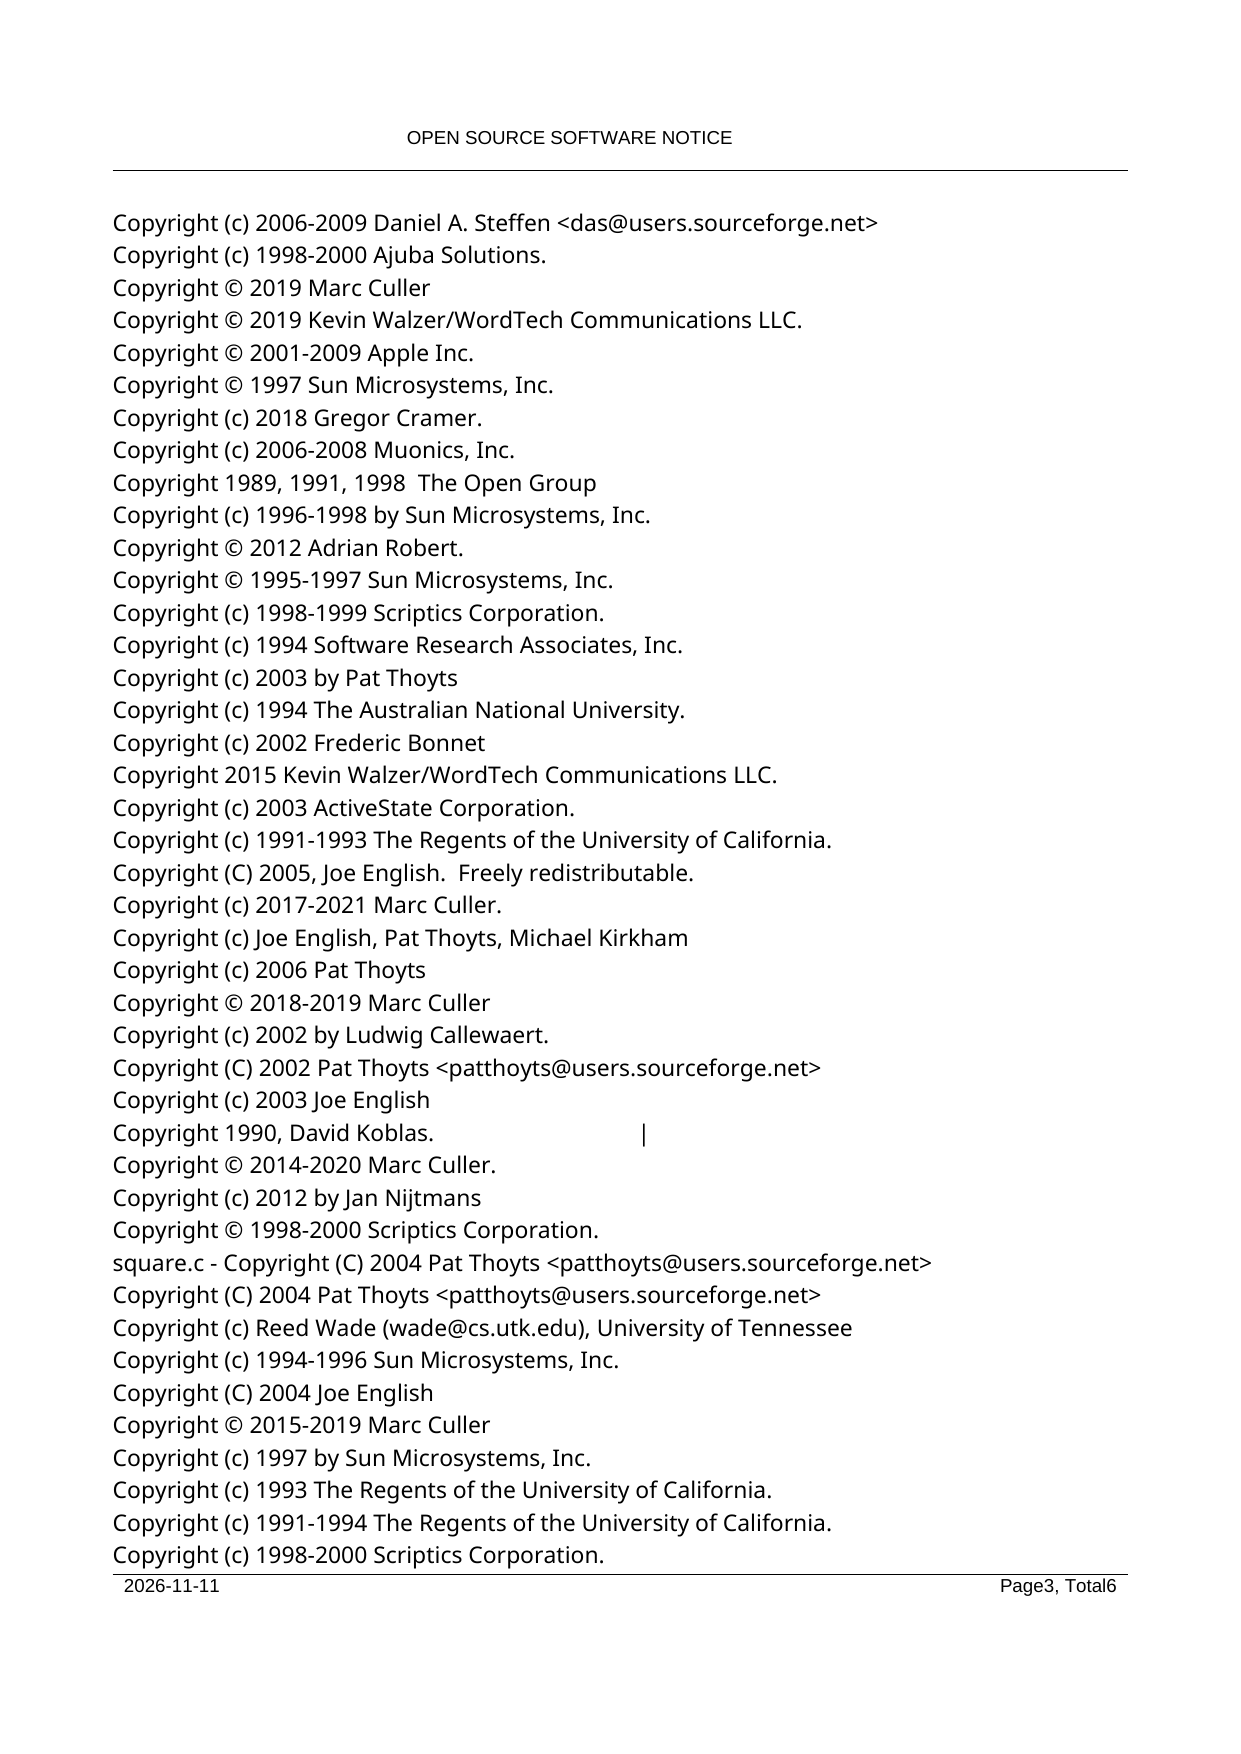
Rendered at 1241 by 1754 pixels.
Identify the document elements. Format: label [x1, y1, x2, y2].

text [112, 206, 1128, 1571]
